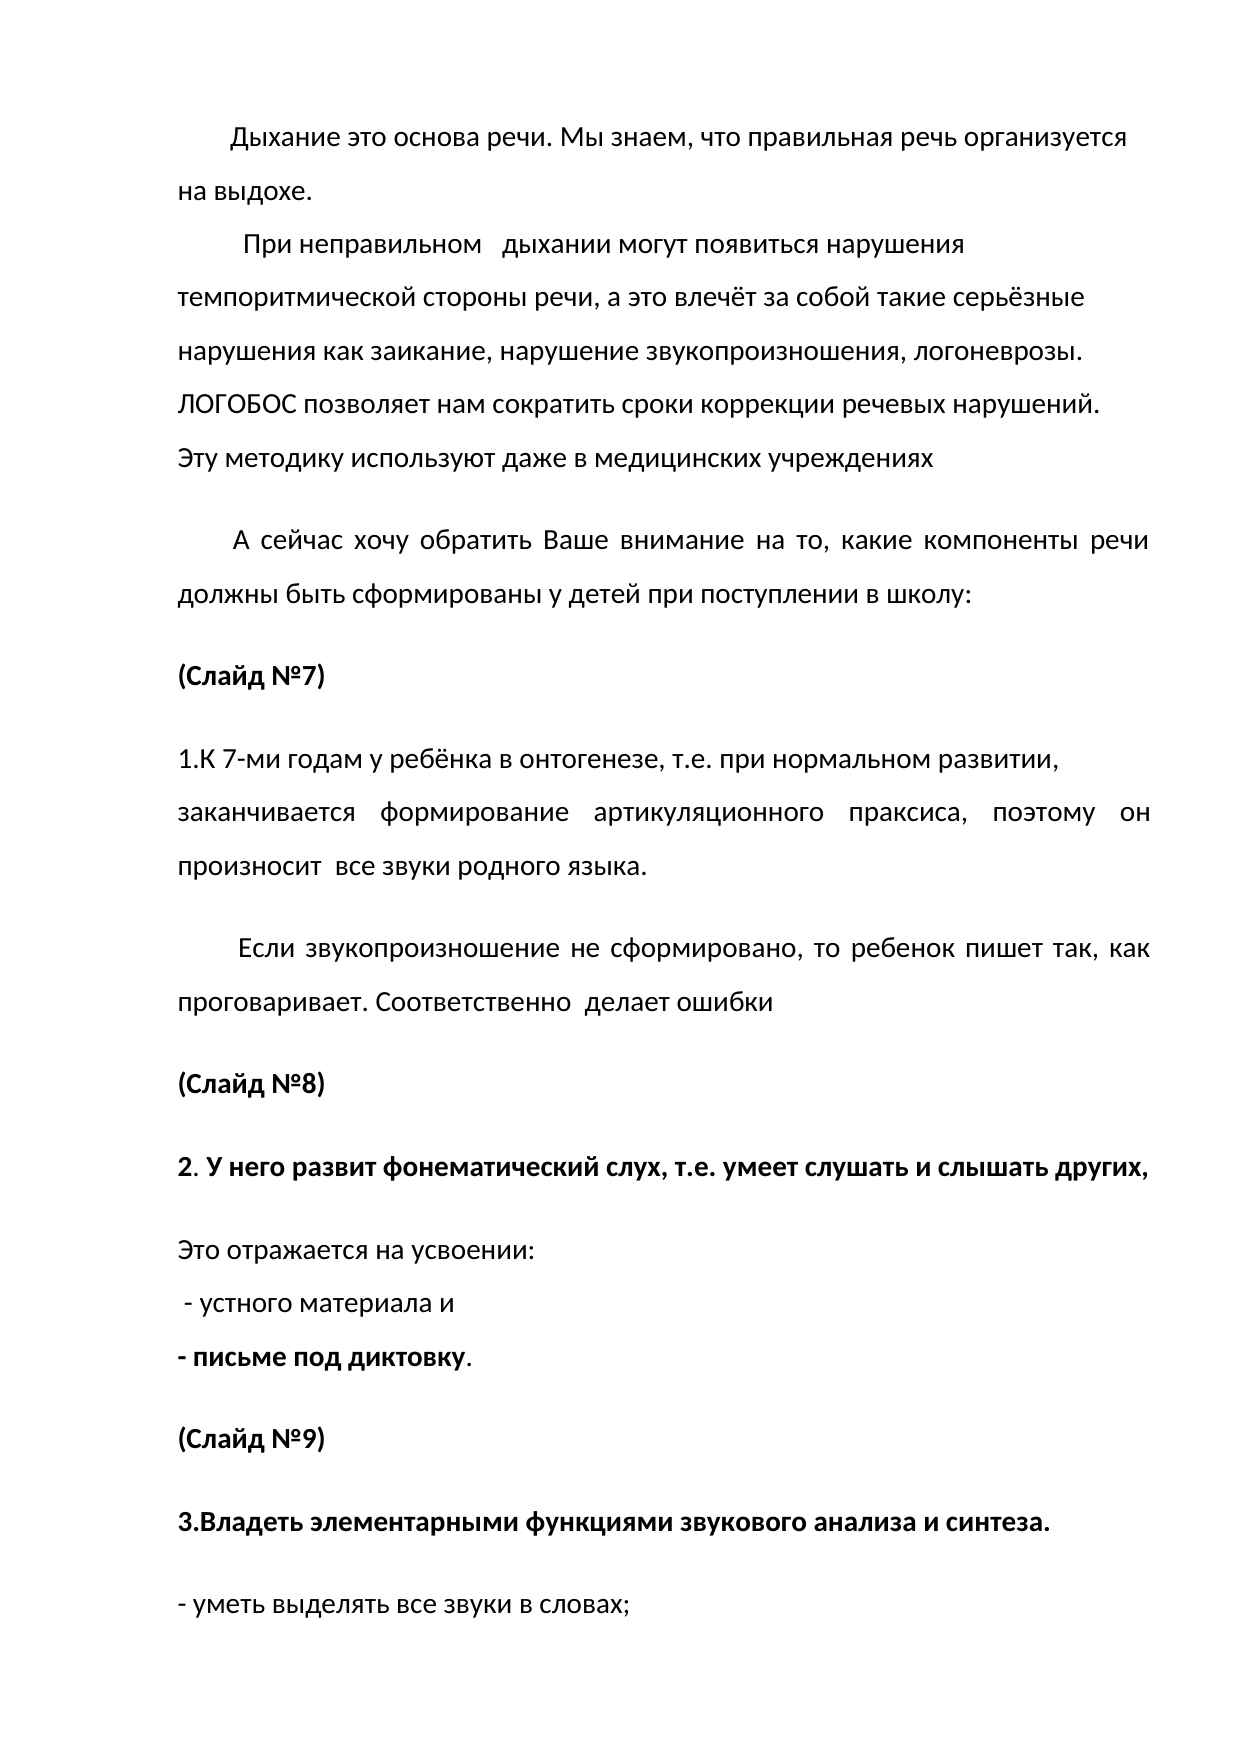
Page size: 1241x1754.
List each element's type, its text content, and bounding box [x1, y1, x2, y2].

text - устного материала и [177, 1284, 1152, 1320]
text 1.К 7-ми годам у ребёнка в онтогенезе, т.е. при нормальном развитии, [177, 740, 1152, 776]
text Если звукопроизношение не сформировано, то ребенок пишет так, как проговаривает. Соответственно делает ошибки [177, 929, 1152, 1018]
text ЛОГОБОС позволяет нам сократить сроки коррекции речевых нарушений. Эту методику используют даже в медицинских учреждениях [177, 385, 1152, 474]
text При неправильном дыхании могут появиться нарушения темпоритмической стороны речи, а это влечёт за собой такие серьёзные нарушения как заикание, нарушение звукопроизношения, логоневрозы. [177, 225, 1152, 367]
text - уметь выделять все звуки в словах; [177, 1585, 1152, 1621]
text А сейчас хочу обратить Ваше внимание на то, какие компоненты речи должны быть сформированы у детей при поступлении в школу: [177, 521, 1152, 610]
text 2. У него развит фонематический слух, т.е. умеет слушать и слышать других, [177, 1148, 1152, 1184]
text 3.Владеть элементарными функциями звукового анализа и синтеза. [177, 1503, 1152, 1538]
text Это отражается на усвоении: [177, 1231, 1152, 1266]
text (Слайд №9) [177, 1420, 1152, 1456]
text (Слайд №8) [177, 1066, 1152, 1101]
text - письме под диктовку. [177, 1338, 1152, 1373]
text Дыхание это основа речи. Мы знаем, что правильная речь организуется на выдохе. [177, 118, 1152, 207]
text заканчивается формирование артикуляционного праксиса, поэтому он произносит все звуки родного языка. [177, 793, 1152, 882]
text (Слайд №7) [177, 657, 1152, 693]
